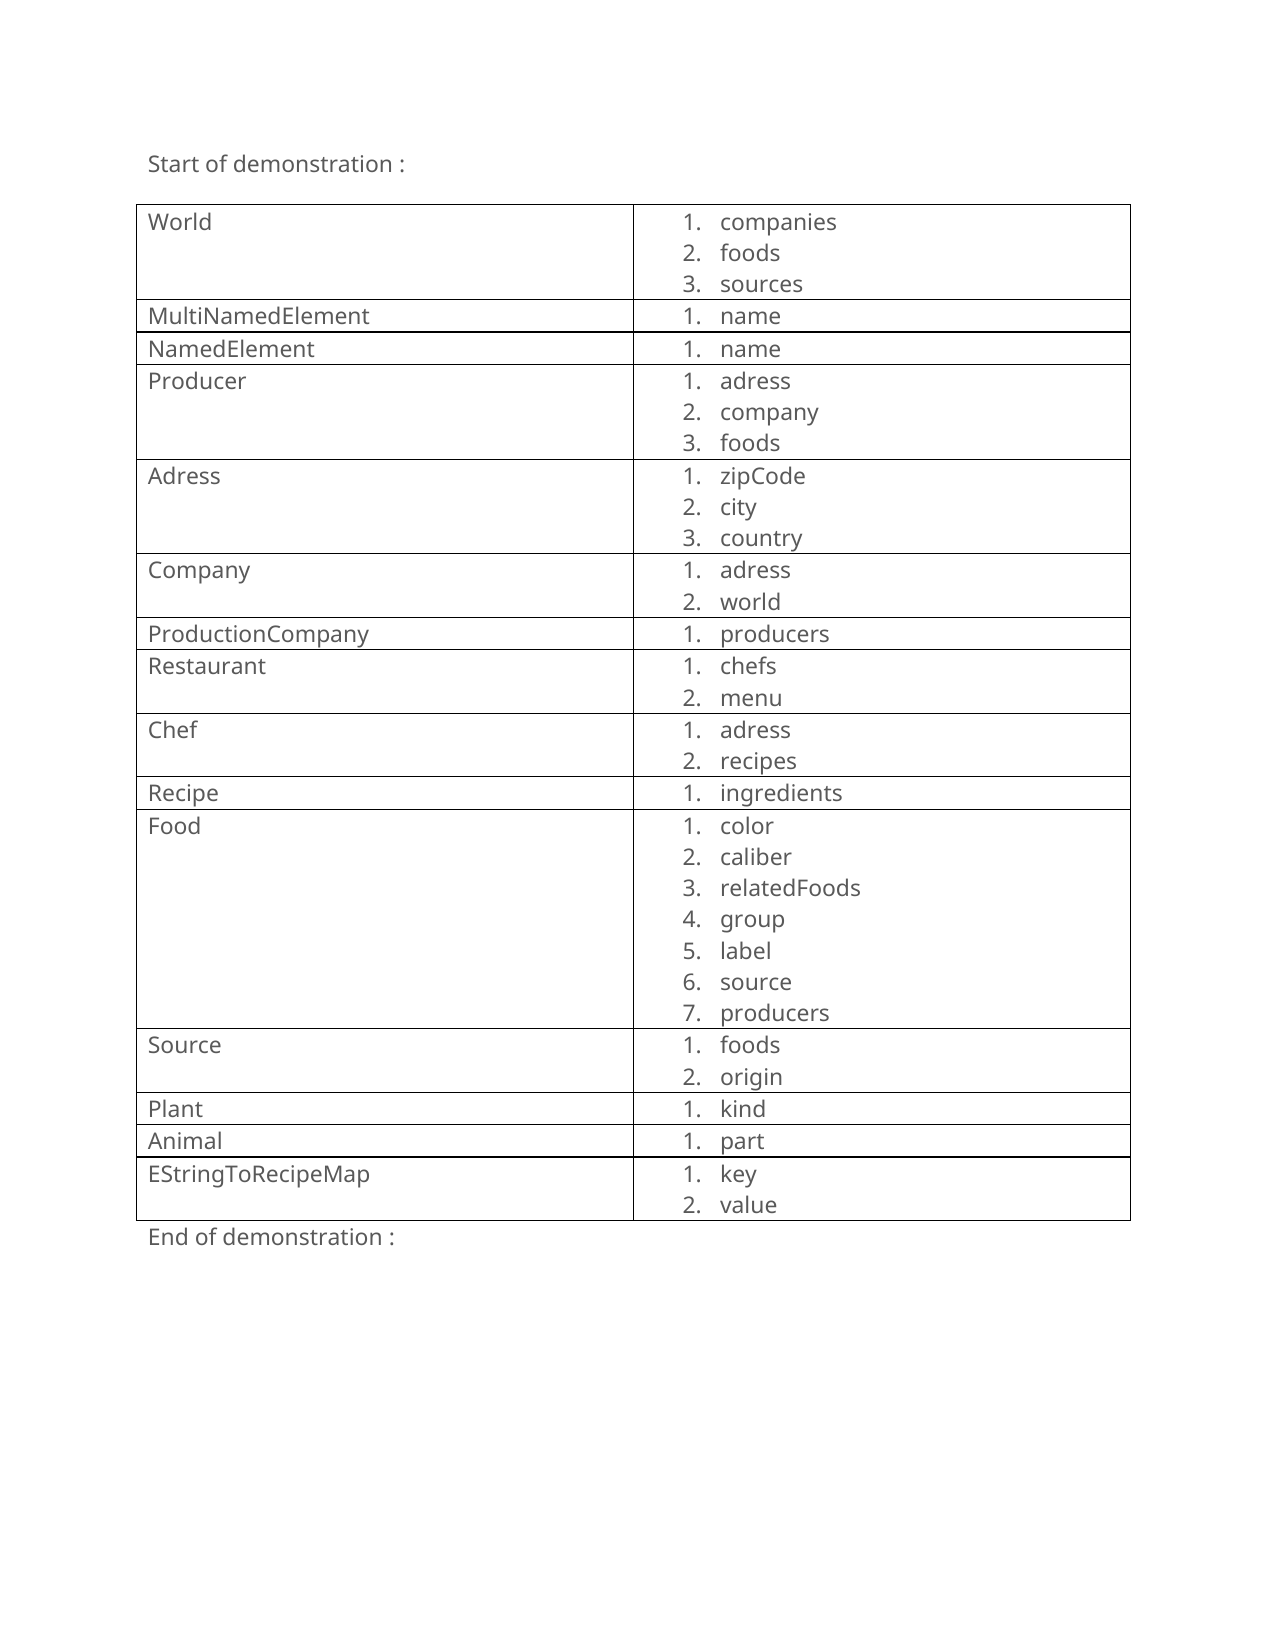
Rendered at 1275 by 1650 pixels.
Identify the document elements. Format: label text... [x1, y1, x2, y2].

table_header zipCode city country [634, 460, 1130, 553]
table_header adress world [634, 554, 1130, 617]
table_header MultiNamedElement [137, 300, 633, 331]
table_header Recipe [137, 777, 633, 808]
table_header EStringToRecipeMap [137, 1158, 633, 1220]
table_header key value [634, 1158, 1130, 1220]
table_header Plant [137, 1093, 633, 1124]
table_header name [634, 333, 1130, 364]
table_header name [634, 300, 1130, 331]
table_header ingredients [634, 777, 1130, 808]
table_header ProductionCompany [137, 618, 633, 649]
table_header Food [137, 810, 633, 1028]
table_header Adress [137, 460, 633, 553]
table_header companies foods sources [634, 205, 1130, 299]
table_header part [634, 1125, 1130, 1156]
table_header color caliber relatedFoods group label source producers [634, 810, 1130, 1028]
table_header NamedElement [137, 333, 633, 364]
table_header Chef [137, 714, 633, 776]
table_header World [137, 205, 633, 299]
table_header Company [137, 554, 633, 617]
text Start of demonstration : [148, 148, 1127, 179]
table_header producers [634, 618, 1130, 649]
table_header kind [634, 1093, 1130, 1124]
table_header foods origin [634, 1029, 1130, 1092]
table_header adress recipes [634, 714, 1130, 776]
table_header chefs menu [634, 650, 1130, 713]
table_header Source [137, 1029, 633, 1092]
table_header Producer [137, 365, 633, 458]
text End of demonstration : [148, 1221, 1127, 1252]
table_header Animal [137, 1125, 633, 1156]
table_header adress company foods [634, 365, 1130, 458]
table_header Restaurant [137, 650, 633, 713]
